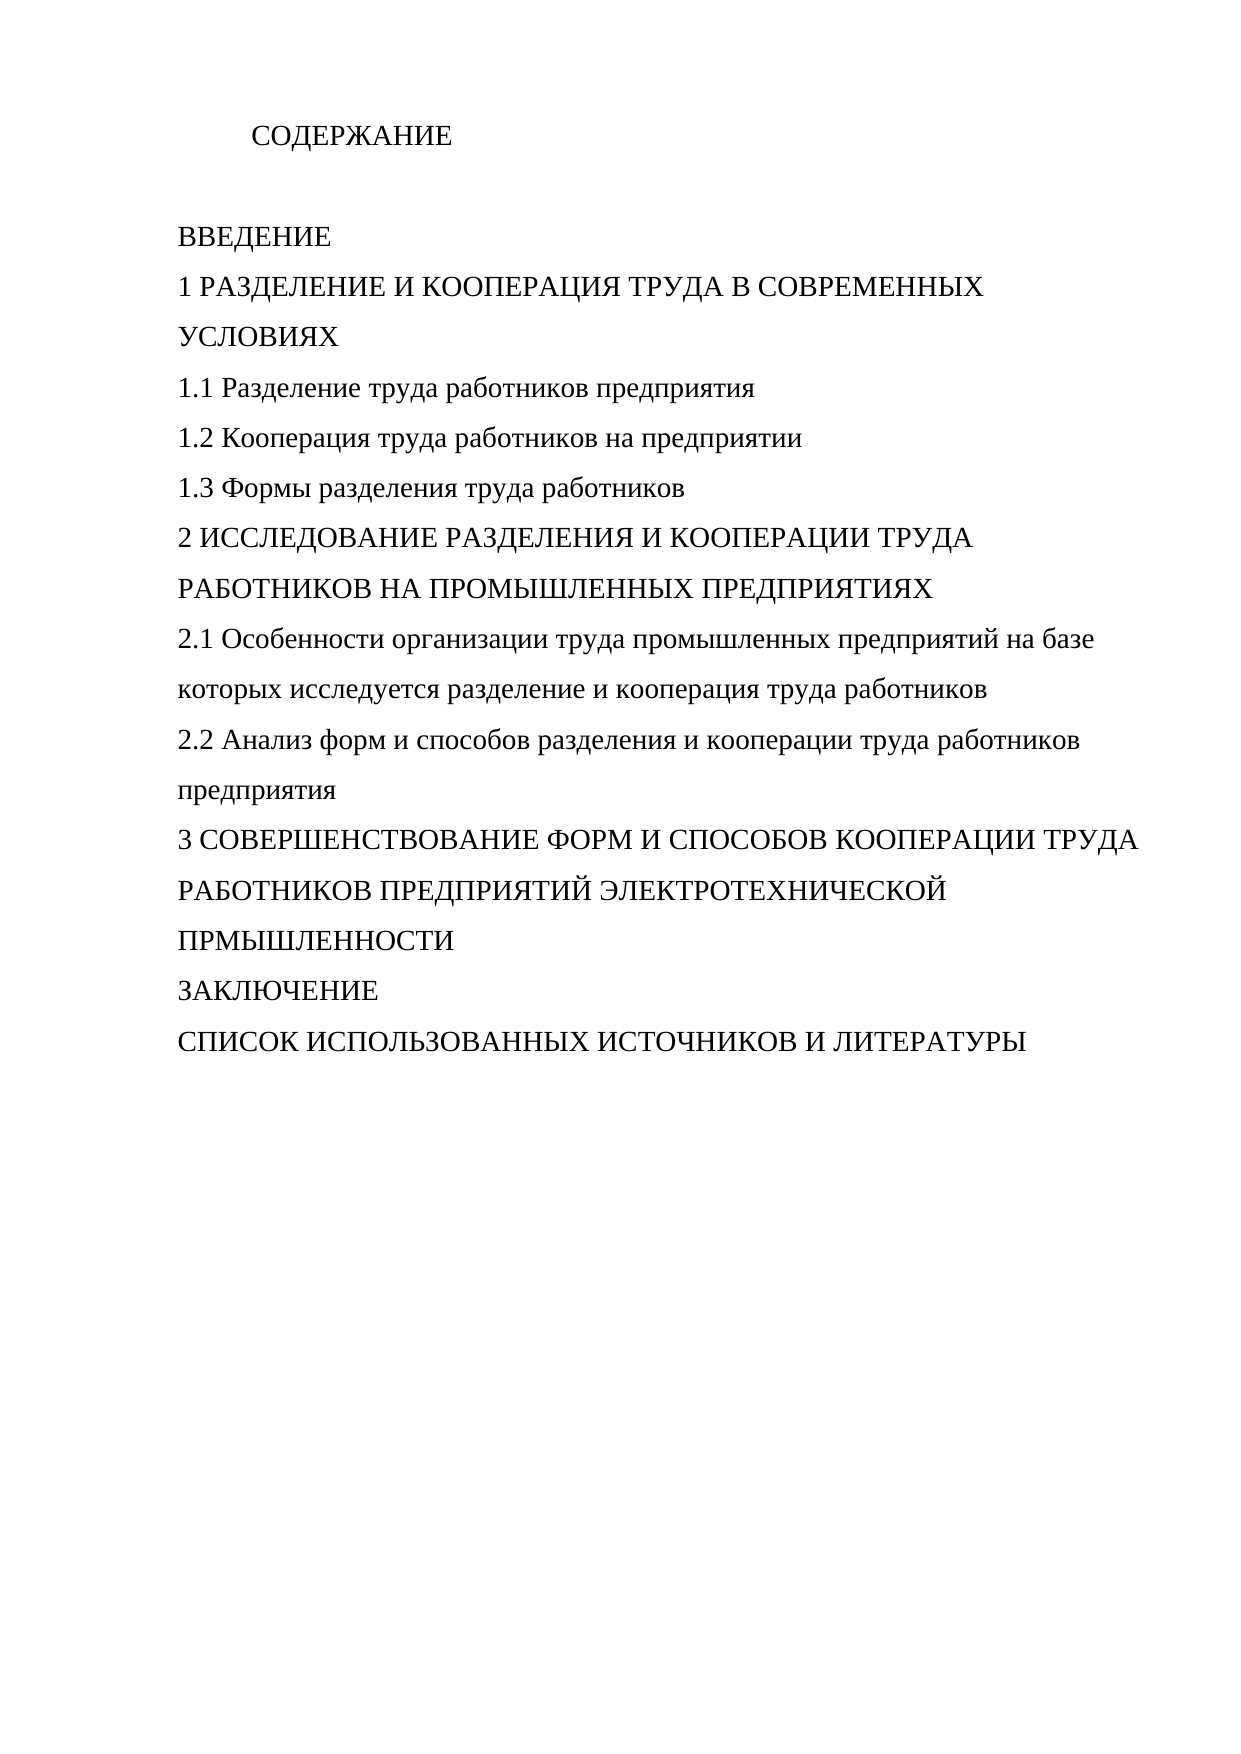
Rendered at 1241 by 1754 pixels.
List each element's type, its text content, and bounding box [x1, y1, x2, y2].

text 1 РАЗДЕЛЕНИЕ И КООПЕРАЦИЯ ТРУДА В СОВРЕМЕННЫХ УСЛОВИЯХ [177, 269, 1152, 353]
text 1.2 Кооперация труда работников на предприятии [177, 420, 1152, 453]
text СОДЕРЖАНИЕ [177, 118, 1152, 152]
text 2 ИССЛЕДОВАНИЕ РАЗДЕЛЕНИЯ И КООПЕРАЦИИ ТРУДА РАБОТНИКОВ НА ПРОМЫШЛЕННЫХ ПРЕДПРИЯТИЯХ [177, 521, 1152, 604]
text 1.1 Разделение труда работников предприятия [177, 370, 1152, 403]
text СПИСОК ИСПОЛЬЗОВАННЫХ ИСТОЧНИКОВ И ЛИТЕРАТУРЫ [177, 1024, 1152, 1057]
text 1.3 Формы разделения труда работников [177, 470, 1152, 504]
text 2.1 Особенности организации труда промышленных предприятий на базе которых исследуется разделение и кооперация труда работников [177, 621, 1152, 705]
text 2.2 Анализ форм и способов разделения и кооперации труда работников предприятия [177, 722, 1152, 806]
text 3 СОВЕРШЕНСТВОВАНИЕ ФОРМ И СПОСОБОВ КООПЕРАЦИИ ТРУДА РАБОТНИКОВ ПРЕДПРИЯТИЙ ЭЛЕКТРОТЕХНИЧЕСКОЙ ПРМЫШЛЕННОСТИ [177, 822, 1152, 957]
text ВВЕДЕНИЕ [177, 219, 1152, 252]
text ЗАКЛЮЧЕНИЕ [177, 973, 1152, 1007]
